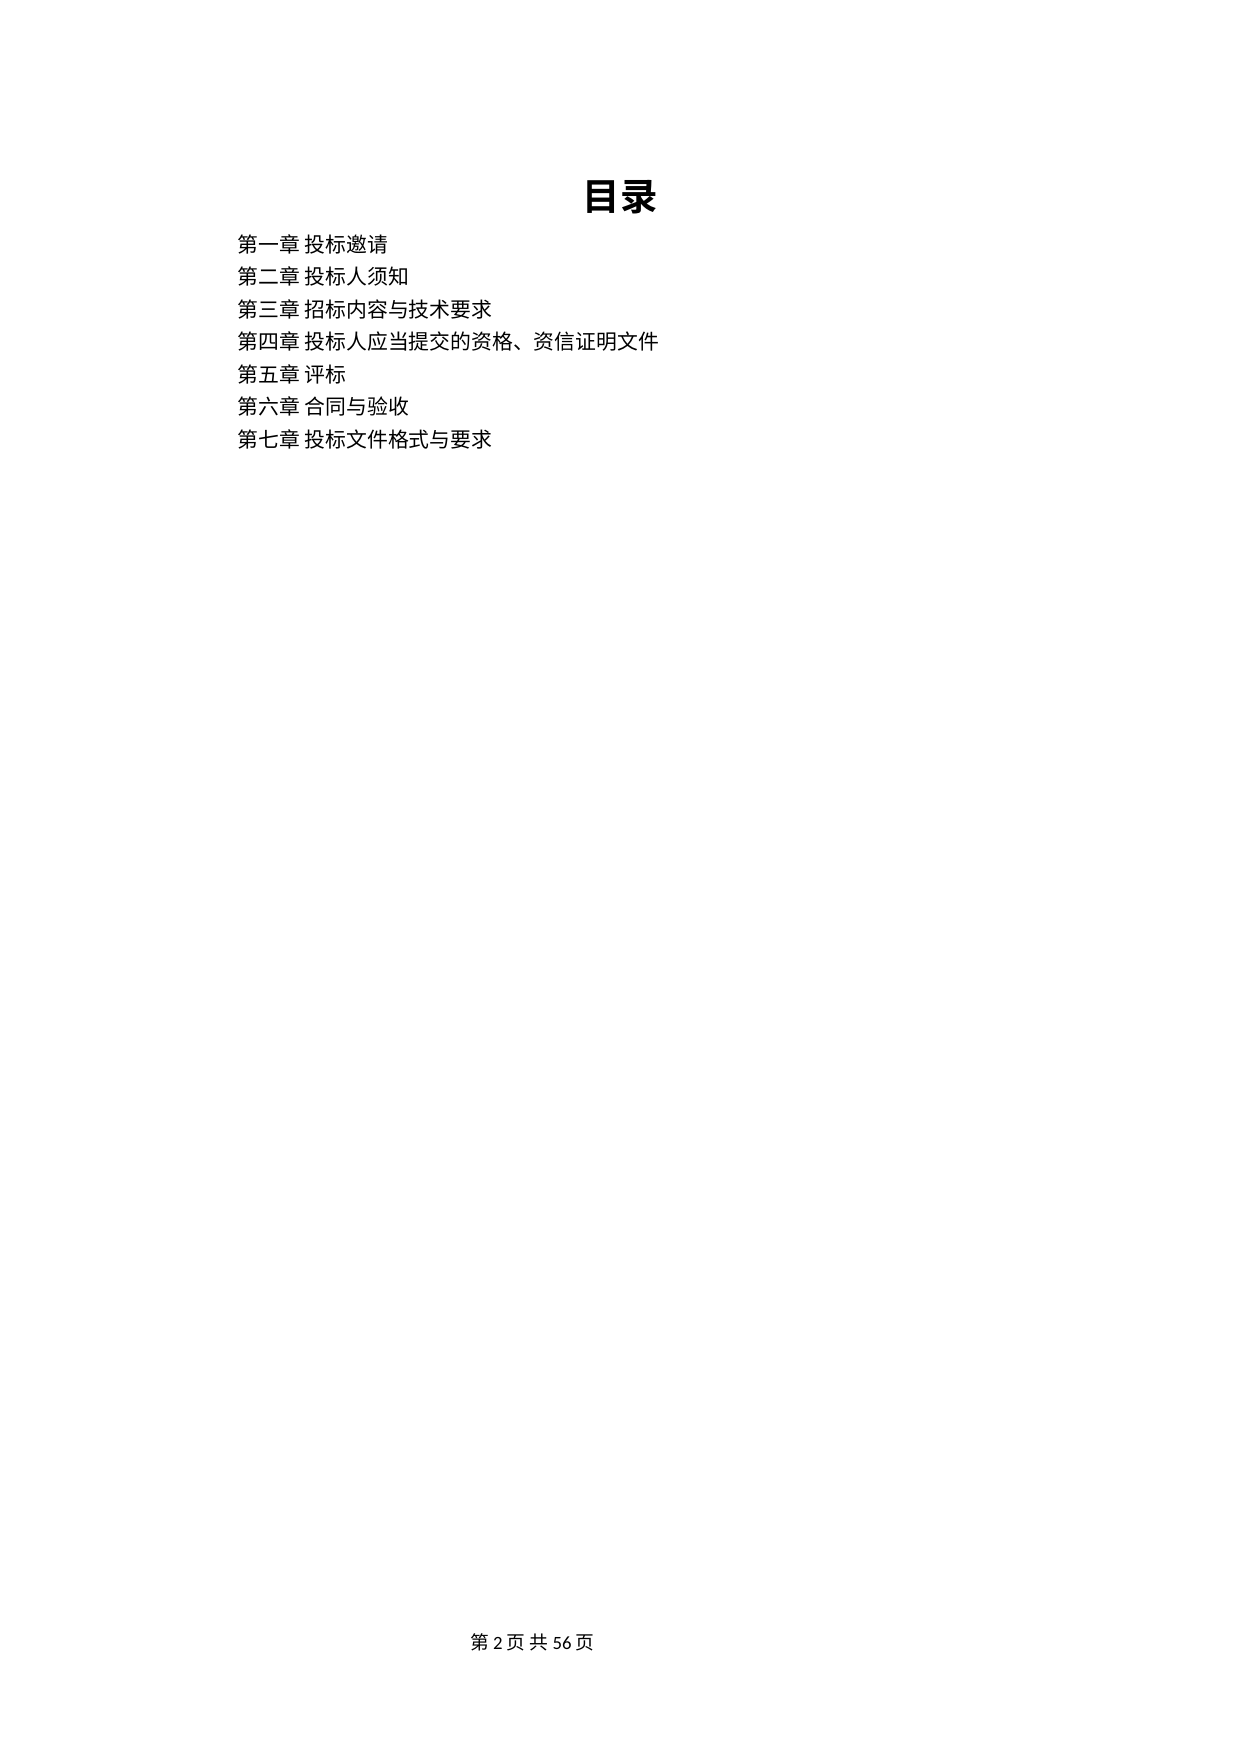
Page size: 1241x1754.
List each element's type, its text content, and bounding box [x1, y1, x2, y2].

text 第四章 投标人应当提交的资格、资信证明文件 [187, 324, 1053, 357]
text 第三章 招标内容与技术要求 [187, 292, 1053, 324]
text 第六章 合同与验收 [187, 389, 1053, 422]
text 目录 [187, 162, 1053, 227]
text 第五章 评标 [187, 357, 1053, 389]
text 第七章 投标文件格式与要求 [187, 422, 1053, 454]
text 第二章 投标人须知 [187, 259, 1053, 292]
text 第一章 投标邀请 [187, 227, 1053, 259]
